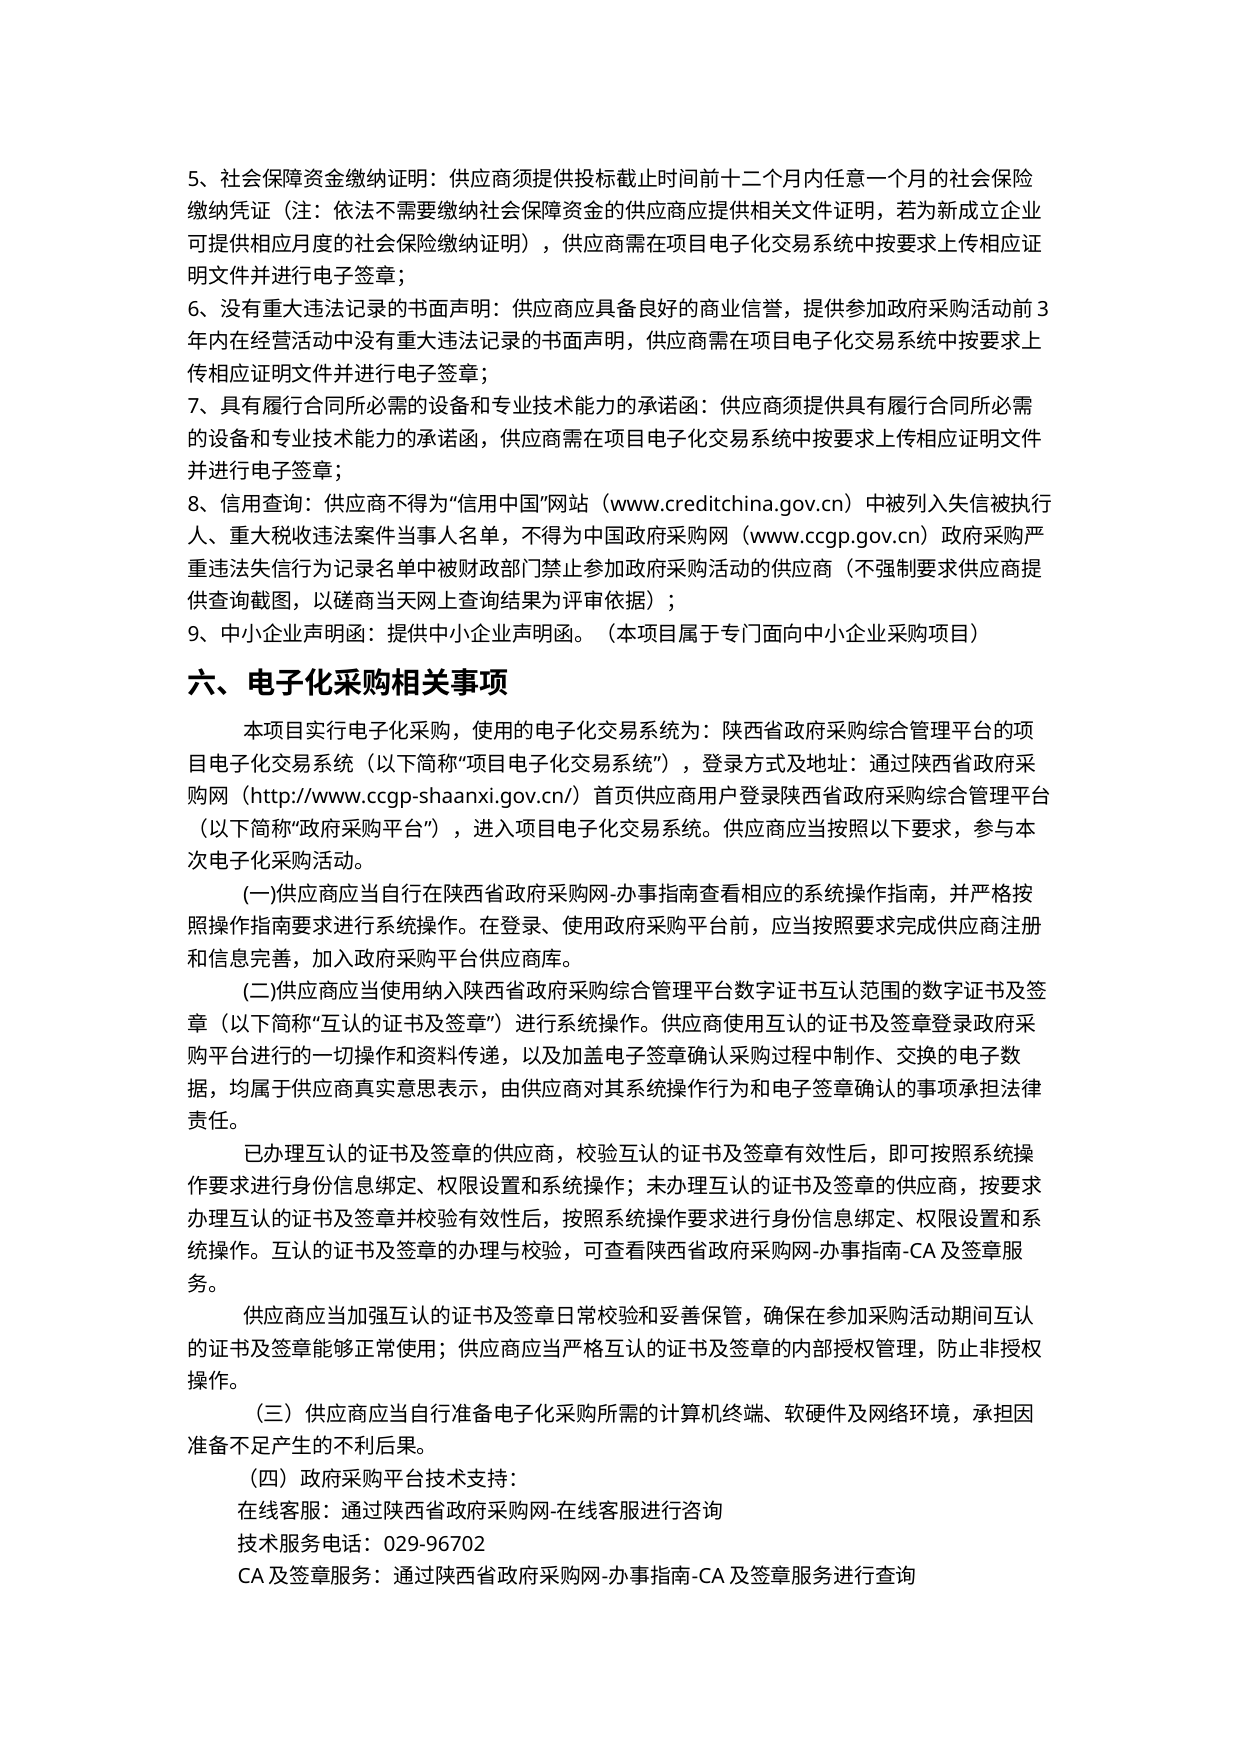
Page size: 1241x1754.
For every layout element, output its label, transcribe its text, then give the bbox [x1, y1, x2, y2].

text 六、电子化采购相关事项 [187, 649, 1053, 714]
text 技术服务电话：029-96702 [187, 1527, 1053, 1559]
text （三）供应商应当自行准备电子化采购所需的计算机终端、软硬件及网络环境，承担因准备不足产生的不利后果。 [187, 1397, 1053, 1462]
text 5、社会保障资金缴纳证明：供应商须提供投标截止时间前十二个月内任意一个月的社会保险缴纳凭证（注：依法不需要缴纳社会保障资金的供应商应提供相关文件证明，若为新成立企业可提供相应月度的社会保险缴纳证明），供应商需在项目电子化交易系统中按要求上传相应证明文件并进行电子签章； [187, 162, 1053, 292]
text 8、信用查询：供应商不得为“信用中国”网站（www.creditchina.gov.cn）中被列入失信被执行人、重大税收违法案件当事人名单，不得为中国政府采购网（www.ccgp.gov.cn）政府采购严重违法失信行为记录名单中被财政部门禁止参加政府采购活动的供应商（不强制要求供应商提供查询截图，以磋商当天网上查询结果为评审依据）； [187, 487, 1053, 617]
text （四）政府采购平台技术支持： [187, 1462, 1053, 1494]
text (二)供应商应当使用纳入陕西省政府采购综合管理平台数字证书互认范围的数字证书及签章（以下简称“互认的证书及签章”）进行系统操作。供应商使用互认的证书及签章登录政府采购平台进行的一切操作和资料传递，以及加盖电子签章确认采购过程中制作、交换的电子数据，均属于供应商真实意思表示，由供应商对其系统操作行为和电子签章确认的事项承担法律责任。 [187, 974, 1053, 1137]
text 已办理互认的证书及签章的供应商，校验互认的证书及签章有效性后，即可按照系统操作要求进行身份信息绑定、权限设置和系统操作；未办理互认的证书及签章的供应商，按要求办理互认的证书及签章并校验有效性后，按照系统操作要求进行身份信息绑定、权限设置和系统操作。互认的证书及签章的办理与校验，可查看陕西省政府采购网-办事指南-CA及签章服务。 [187, 1137, 1053, 1299]
text 供应商应当加强互认的证书及签章日常校验和妥善保管，确保在参加采购活动期间互认的证书及签章能够正常使用；供应商应当严格互认的证书及签章的内部授权管理，防止非授权操作。 [187, 1299, 1053, 1397]
text 本项目实行电子化采购，使用的电子化交易系统为：陕西省政府采购综合管理平台的项目电子化交易系统（以下简称“项目电子化交易系统”），登录方式及地址：通过陕西省政府采购网（http://www.ccgp-shaanxi.gov.cn/）首页供应商用户登录陕西省政府采购综合管理平台（以下简称“政府采购平台”），进入项目电子化交易系统。供应商应当按照以下要求，参与本次电子化采购活动。 [187, 714, 1053, 877]
text 7、具有履行合同所必需的设备和专业技术能力的承诺函：供应商须提供具有履行合同所必需的设备和专业技术能力的承诺函，供应商需在项目电子化交易系统中按要求上传相应证明文件并进行电子签章； [187, 389, 1053, 487]
text 在线客服：通过陕西省政府采购网-在线客服进行咨询 [187, 1494, 1053, 1527]
text 6、没有重大违法记录的书面声明：供应商应具备良好的商业信誉，提供参加政府采购活动前3年内在经营活动中没有重大违法记录的书面声明，供应商需在项目电子化交易系统中按要求上传相应证明文件并进行电子签章； [187, 292, 1053, 389]
text (一)供应商应当自行在陕西省政府采购网-办事指南查看相应的系统操作指南，并严格按照操作指南要求进行系统操作。在登录、使用政府采购平台前，应当按照要求完成供应商注册和信息完善，加入政府采购平台供应商库。 [187, 877, 1053, 974]
text 9、中小企业声明函：提供中小企业声明函。（本项目属于专门面向中小企业采购项目） [187, 617, 1053, 649]
text CA及签章服务：通过陕西省政府采购网-办事指南-CA及签章服务进行查询 [187, 1559, 1053, 1592]
